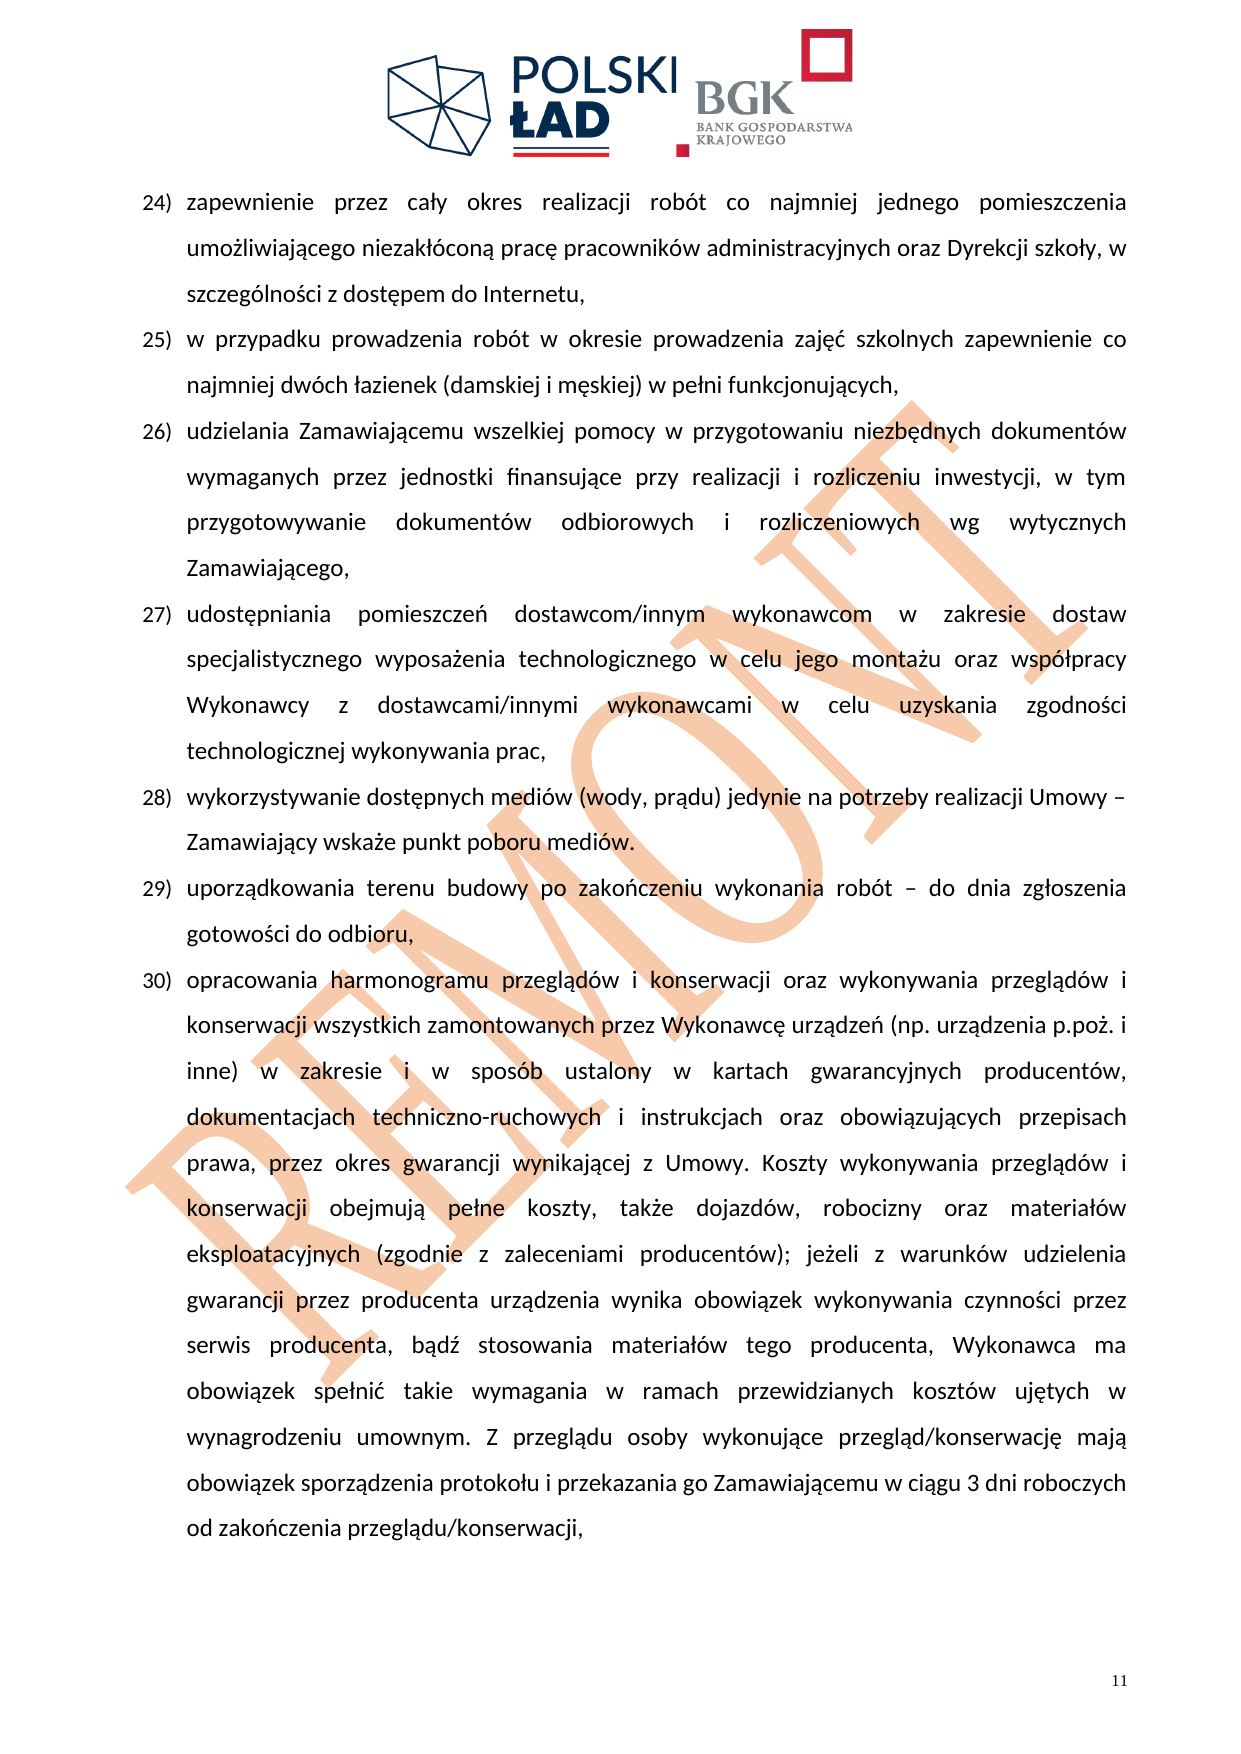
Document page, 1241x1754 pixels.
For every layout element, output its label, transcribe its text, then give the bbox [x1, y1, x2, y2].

picture [387, 29, 853, 157]
list w przypadku prowadzenia robót w okresie prowadzenia zajęć szkolnych zapewnienie co najmniej dwóch łazienek (damskiej i męskiej) w pełni funkcjonujących, [142, 323, 1128, 400]
list zapewnienie przez cały okres realizacji robót co najmniej jednego pomieszczenia umożliwiającego niezakłóconą pracę pracowników administracyjnych oraz Dyrekcji szkoły, w szczególności z dostępem do Internetu, [142, 186, 1128, 308]
list uporządkowania terenu budowy po zakończeniu wykonania robót – do dnia zgłoszenia gotowości do odbioru, [142, 872, 1128, 948]
list udostępniania pomieszczeń dostawcom/innym wykonawcom w zakresie dostaw specjalistycznego wyposażenia technologicznego w celu jego montażu oraz współpracy Wykonawcy z dostawcami/innymi wykonawcami w celu uzyskania zgodności technologicznej wykonywania prac, [142, 598, 1128, 766]
list wykorzystywanie dostępnych mediów (wody, prądu) jedynie na potrzeby realizacji Umowy – Zamawiający wskaże punkt poboru mediów. [142, 781, 1128, 857]
list opracowania harmonogramu przeglądów i konserwacji oraz wykonywania przeglądów i konserwacji wszystkich zamontowanych przez Wykonawcę urządzeń (np. urządzenia p.poż. i inne) w zakresie i w sposób ustalony w kartach gwarancyjnych producentów, dokumentacjach techniczno-ruchowych i instrukcjach oraz obowiązujących przepisach prawa, przez okres gwarancji wynikającej z Umowy. Koszty wykonywania przeglądów i konserwacji obejmują pełne koszty, także dojazdów, robocizny oraz materiałów eksploatacyjnych (zgodnie z zaleceniami producentów); jeżeli z warunków udzielenia gwarancji przez producenta urządzenia wynika obowiązek wykonywania czynności przez serwis producenta, bądź stosowania materiałów tego producenta, Wykonawca ma obowiązek spełnić takie wymagania w ramach przewidzianych kosztów ujętych w wynagrodzeniu umownym. Z przeglądu osoby wykonujące przegląd/konserwację mają obowiązek sporządzenia protokołu i przekazania go Zamawiającemu w ciągu 3 dni roboczych od zakończenia przeglądu/konserwacji, [142, 964, 1128, 1543]
list udzielania Zamawiającemu wszelkiej pomocy w przygotowaniu niezbędnych dokumentów wymaganych przez jednostki finansujące przy realizacji i rozliczeniu inwestycji, w tym przygotowywanie dokumentów odbiorowych i rozliczeniowych wg wytycznych Zamawiającego, [142, 415, 1128, 583]
